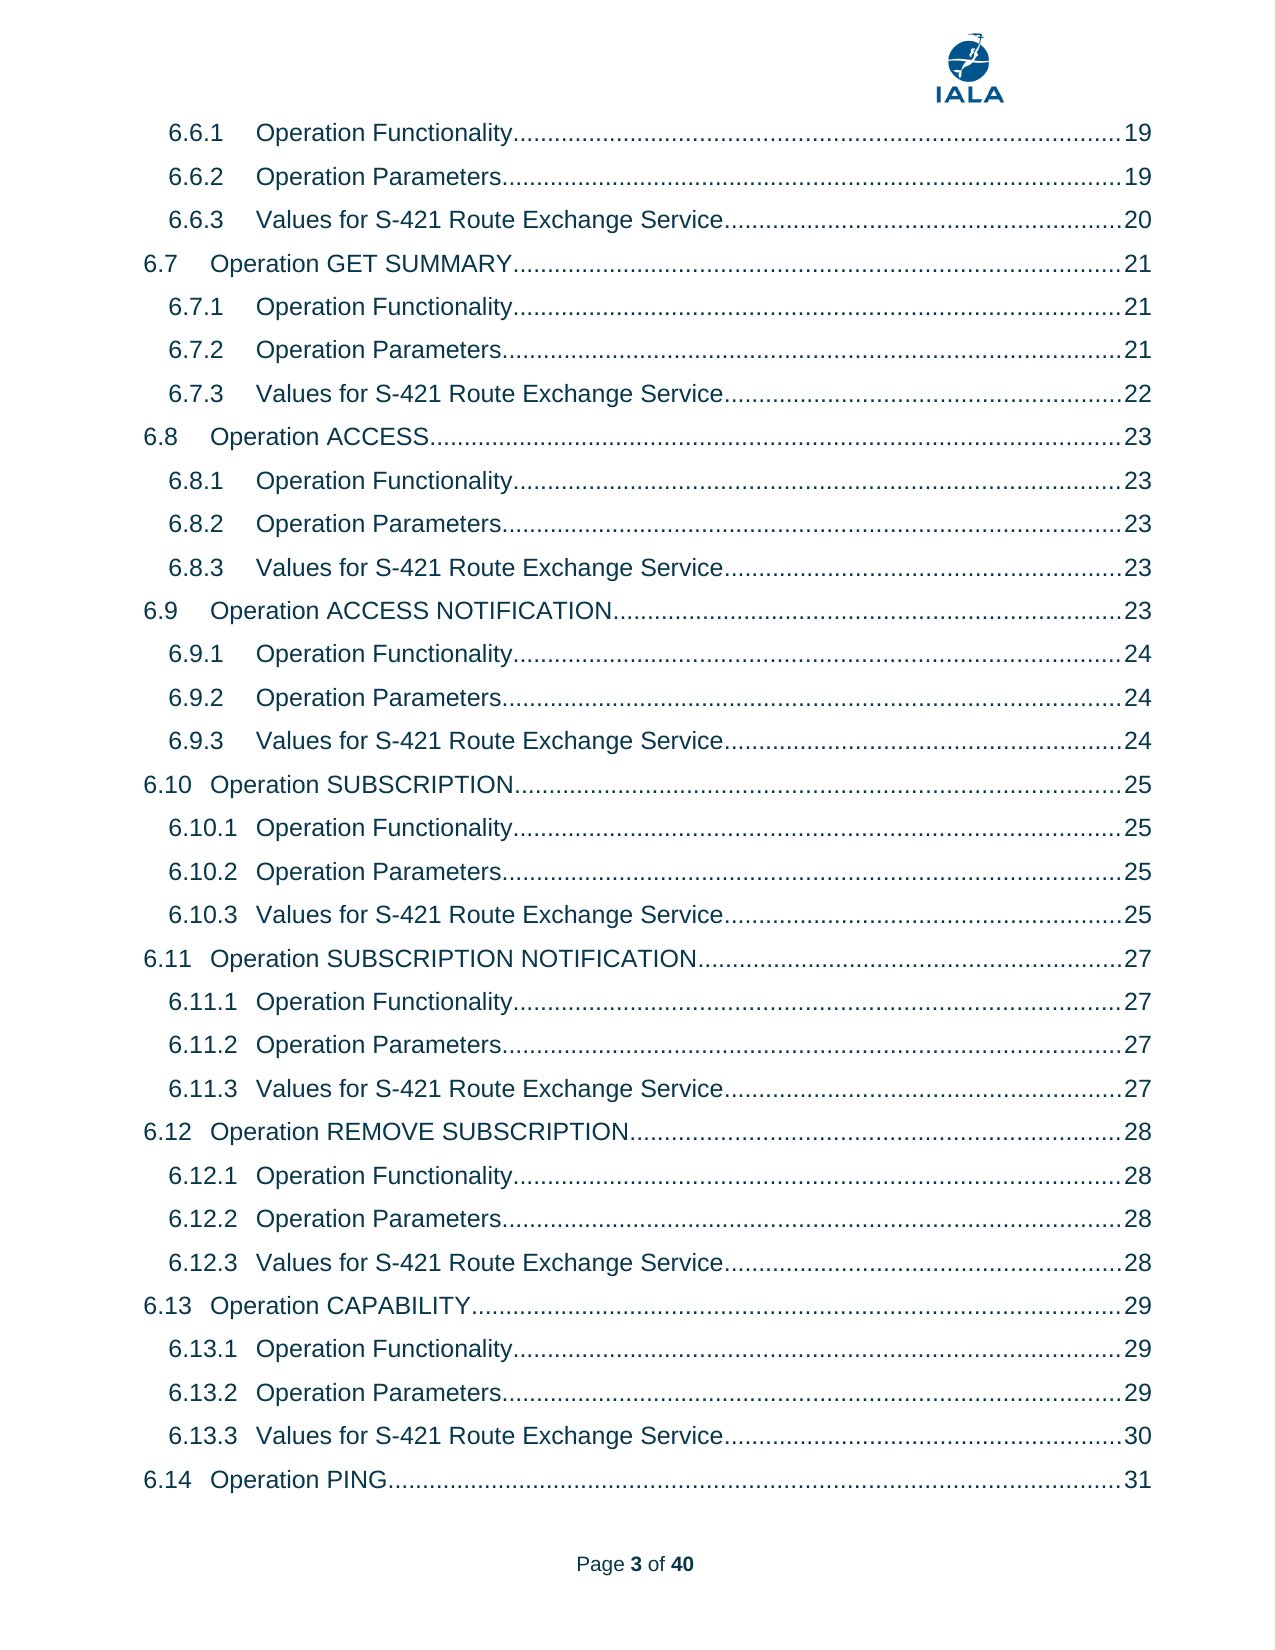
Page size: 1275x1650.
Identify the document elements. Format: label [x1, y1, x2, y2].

picture [921, 25, 1016, 118]
